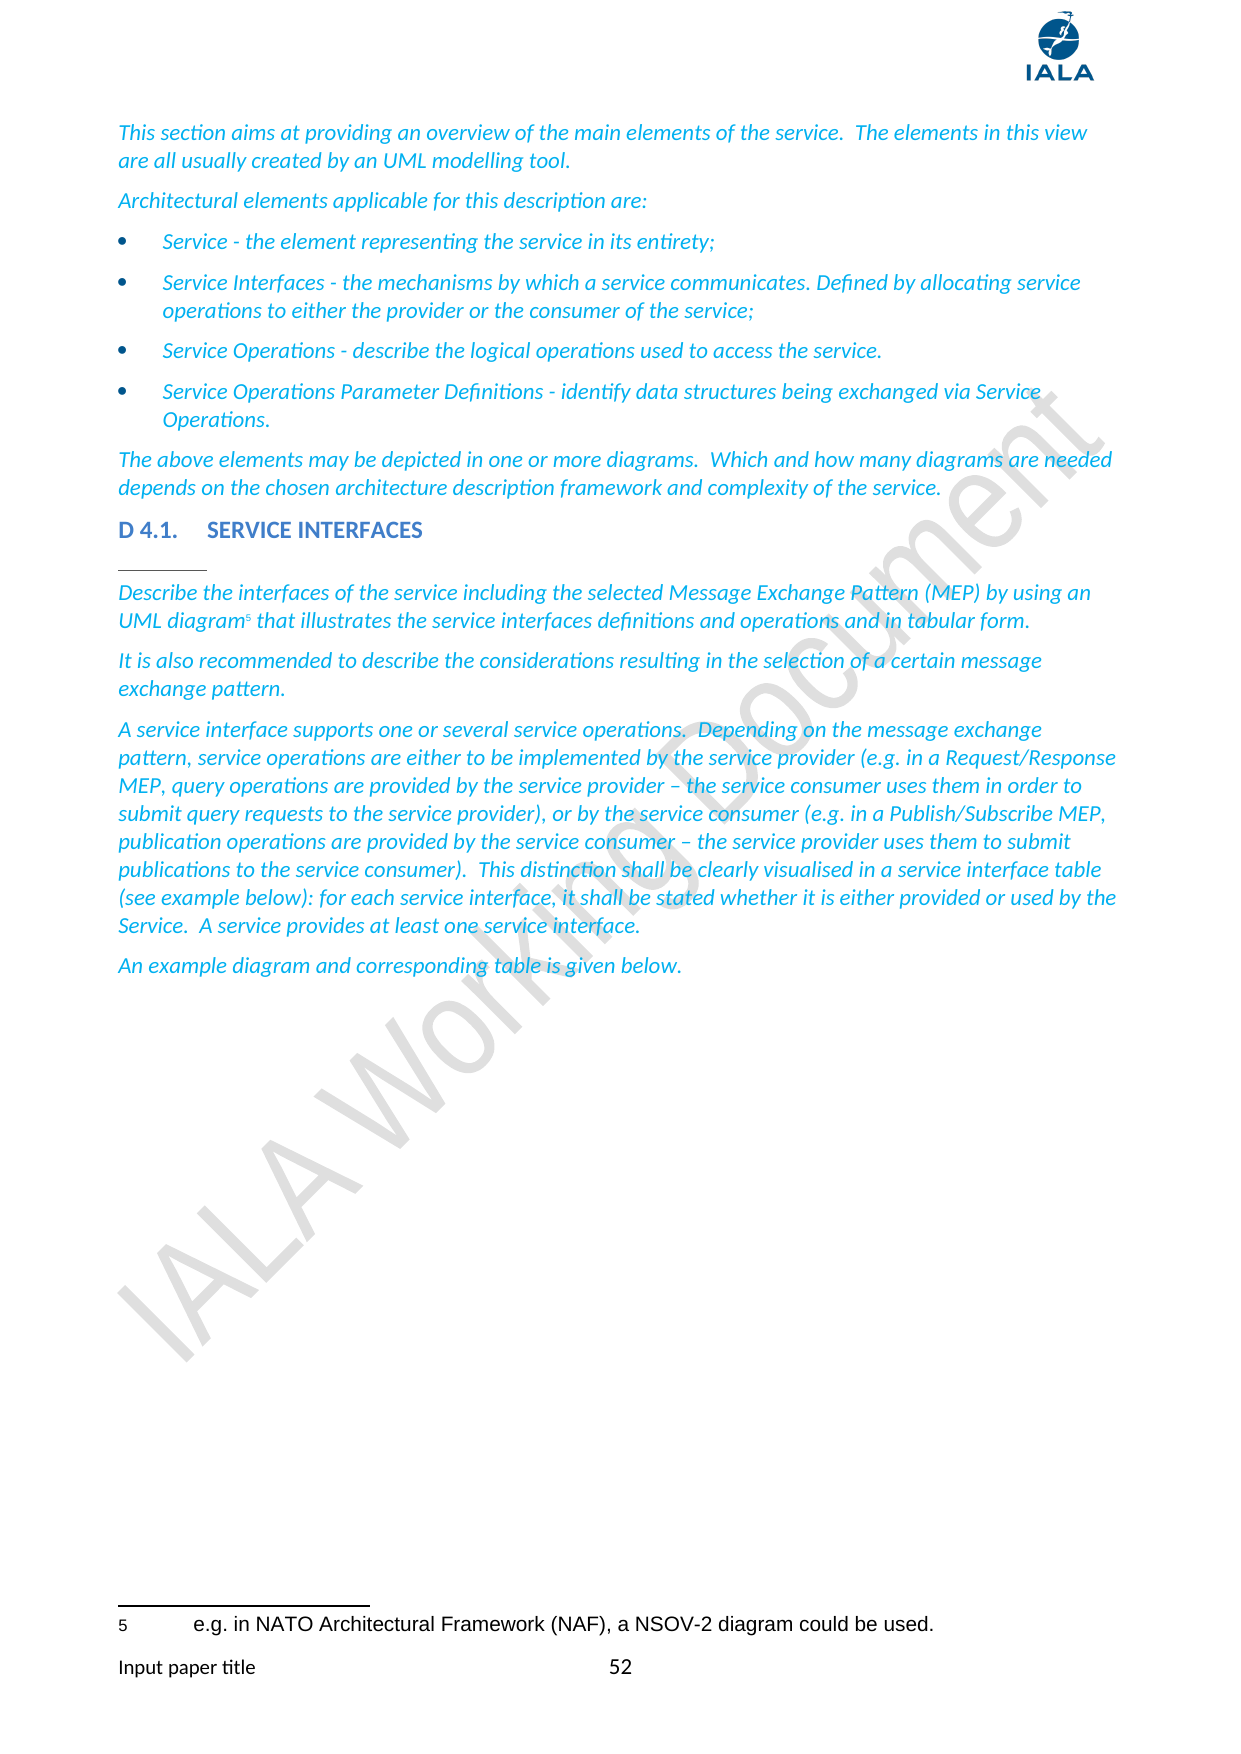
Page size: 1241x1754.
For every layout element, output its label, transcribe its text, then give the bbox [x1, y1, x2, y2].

text Describe the interfaces of the service including the selected Message Exchange Pattern (MEP) by using an UML diagram that illustrates the service interfaces definitions and operations and in tabular form. [118, 578, 1122, 634]
text It is also recommended to describe the considerations resulting in the selection of a certain message exchange pattern. [118, 646, 1122, 702]
picture [1011, 3, 1106, 96]
text Service Interfaces [118, 514, 1122, 544]
text Service - the element representing the service in its entirety; [118, 227, 1122, 255]
text This section aims at providing an overview of the main elements of the service. The elements in this view are all usually created by an UML modelling tool. [118, 118, 1122, 174]
text A service interface supports one or several service operations. Depending on the message exchange pattern, service operations are either to be implemented by the service provider (e.g. in a Request/Response MEP, query operations are provided by the service provider – the service consumer uses them in order to submit query requests to the service provider), or by the service consumer (e.g. in a Publish/Subscribe MEP, publication operations are provided by the service consumer – the service provider uses them to submit publications to the service consumer). This distinction shall be clearly visualised in a service interface table (see example below): for each service interface, it shall be stated whether it is either provided or used by the Service. A service provides at least one service interface. [118, 715, 1122, 939]
text Service Operations Parameter Definitions - identify data structures being exchanged via Service Operations. [118, 377, 1122, 433]
text Architectural elements applicable for this description are: [118, 187, 1122, 215]
text Service Interfaces - the mechanisms by which a service communicates. Defined by allocating service operations to either the provider or the consumer of the service; [118, 268, 1122, 324]
text An example diagram and corresponding table is given below. [118, 951, 1122, 979]
text The above elements may be depicted in one or more diagrams. Which and how many diagrams are needed depends on the chosen architecture description framework and complexity of the service. [118, 445, 1122, 501]
text Service Operations - describe the logical operations used to access the service. [118, 336, 1122, 364]
